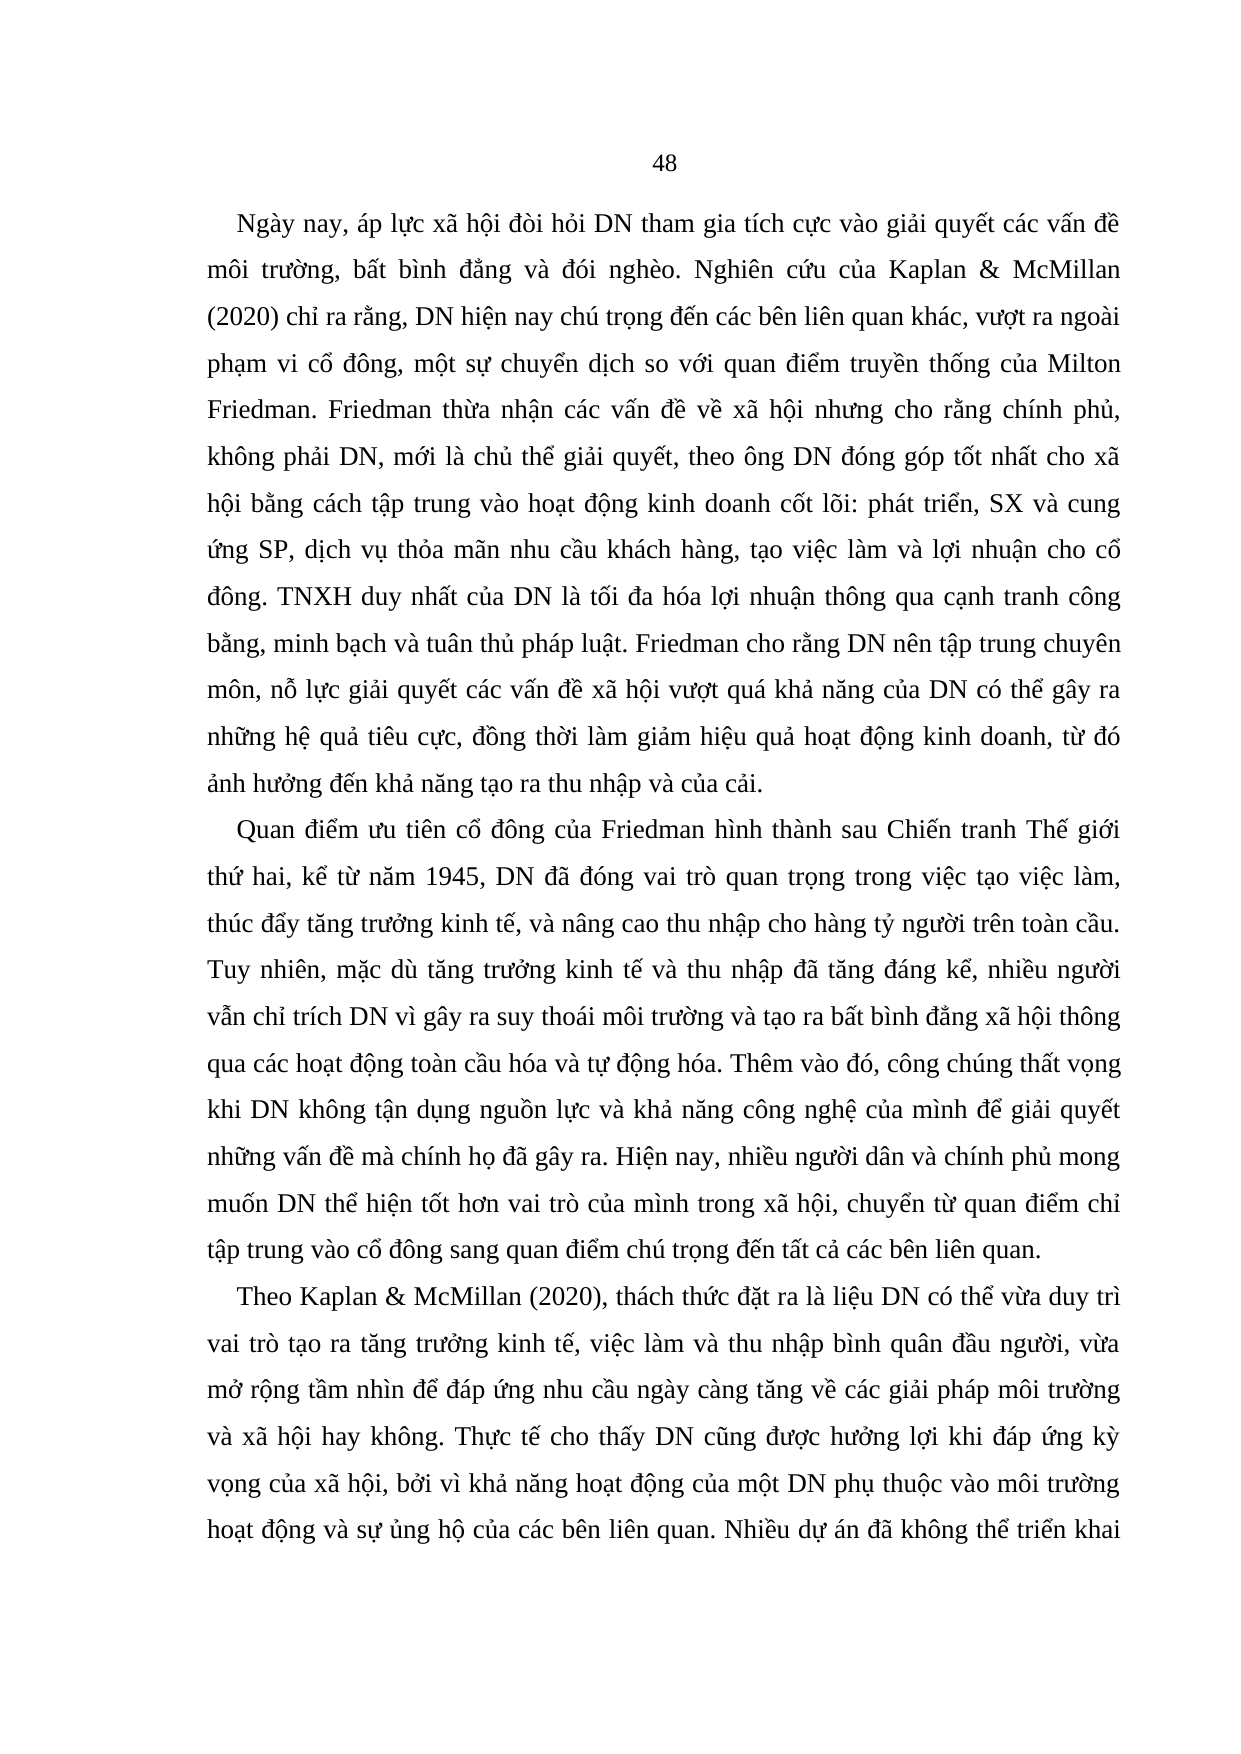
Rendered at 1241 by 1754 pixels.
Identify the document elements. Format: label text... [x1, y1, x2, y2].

text Quan điểm ưu tiên cổ đông của Friedman hình thành sau Chiến tranh Thế giới thứ hai, kể từ năm 1945, DN đã đóng vai trò quan trọng trong việc tạo việc làm, thúc đẩy tăng trưởng kinh tế, và nâng cao thu nhập cho hàng tỷ người trên toàn cầu. Tuy nhiên, mặc dù tăng trưởng kinh tế và thu nhập đã tăng đáng kể, nhiều người vẫn chỉ trích DN vì gây ra suy thoái môi trường và tạo ra bất bình đẳng xã hội thông qua các hoạt động toàn cầu hóa và tự động hóa. Thêm vào đó, công chúng thất vọng khi DN không tận dụng nguồn lực và khả năng công nghệ của mình để giải quyết những vấn đề mà chính họ đã gây ra. Hiện nay, nhiều người dân và chính phủ mong muốn DN thể hiện tốt hơn vai trò của mình trong xã hội, chuyển từ quan điểm chỉ tập trung vào cổ đông sang quan điểm chú trọng đến tất cả các bên liên quan. [207, 813, 1122, 1264]
text Ngày nay, áp lực xã hội đòi hỏi DN tham gia tích cực vào giải quyết các vấn đề môi trường, bất bình đẳng và đói nghèo. Nghiên cứu của Kaplan & McMillan (2020) chỉ ra rằng, DN hiện nay chú trọng đến các bên liên quan khác, vượt ra ngoài phạm vi cổ đông, một sự chuyển dịch so với quan điểm truyền thống của Milton Friedman. Friedman thừa nhận các vấn đề về xã hội nhưng cho rằng chính phủ, không phải DN, mới là chủ thể giải quyết, theo ông DN đóng góp tốt nhất cho xã hội bằng cách tập trung vào hoạt động kinh doanh cốt lõi: phát triển, SX và cung ứng SP, dịch vụ thỏa mãn nhu cầu khách hàng, tạo việc làm và lợi nhuận cho cổ đông. TNXH duy nhất của DN là tối đa hóa lợi nhuận thông qua cạnh tranh công bằng, minh bạch và tuân thủ pháp luật. Friedman cho rằng DN nên tập trung chuyên môn, nỗ lực giải quyết các vấn đề xã hội vượt quá khả năng của DN có thể gây ra những hệ quả tiêu cực, đồng thời làm giảm hiệu quả hoạt động kinh doanh, từ đó ảnh hưởng đến khả năng tạo ra thu nhập và của cải. [207, 207, 1122, 798]
